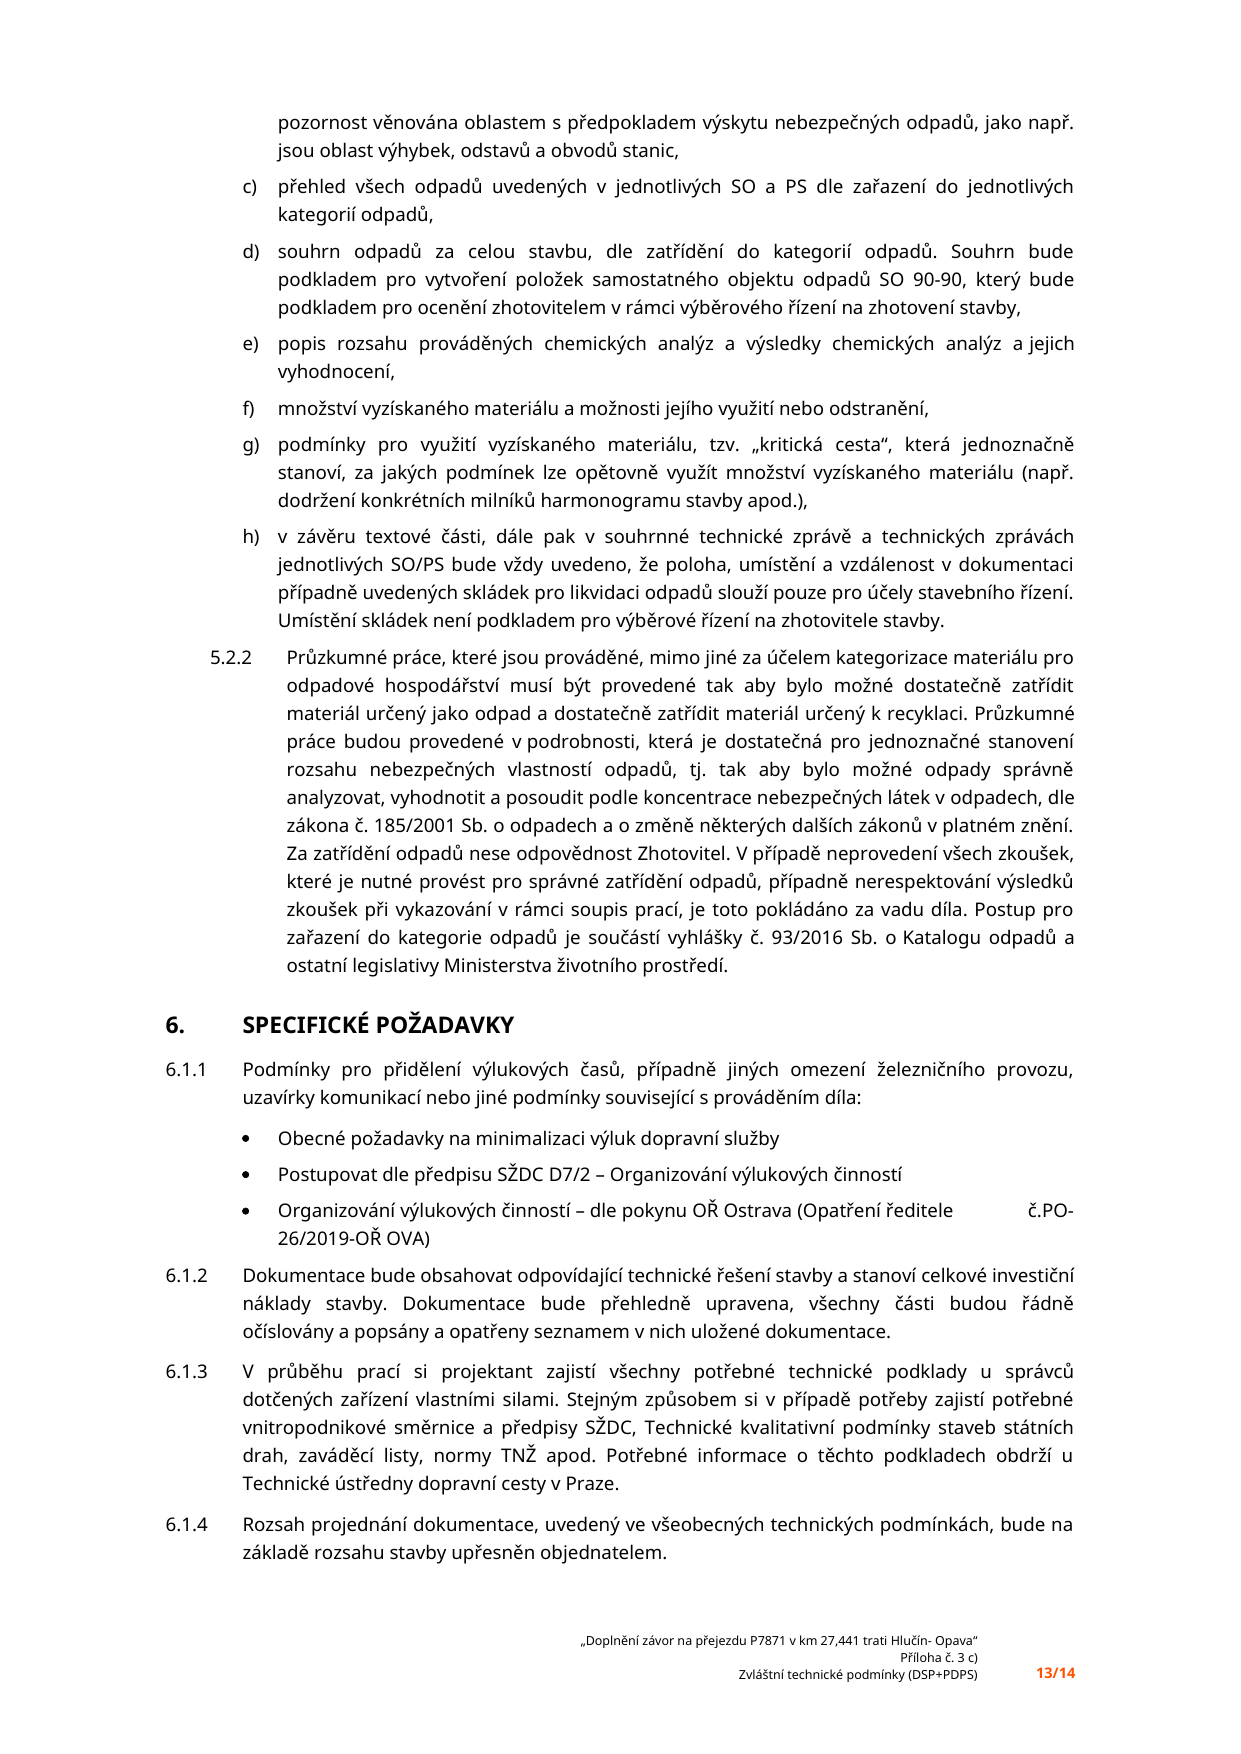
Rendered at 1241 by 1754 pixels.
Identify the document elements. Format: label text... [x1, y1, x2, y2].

text SPECIFICKÉ POŽADAVKY [165, 1009, 1075, 1041]
text Podmínky pro přidělení výlukových časů, případně jiných omezení železničního provozu, uzavírky komunikací nebo jiné podmínky související s prováděním díla: [165, 1056, 1075, 1110]
text Dokumentace bude obsahovat odpovídající technické řešení stavby a stanoví celkové investiční náklady stavby. Dokumentace bude přehledně upravena, všechny části budou řádně očíslovány a popsány a opatřeny seznamem v nich uložené dokumentace. [165, 1262, 1075, 1343]
list podmínky pro využití vyzískaného materiálu, tzv. „kritická cesta“, která jednoznačně stanoví, za jakých podmínek lze opětovně využít množství vyzískaného materiálu (např. dodržení konkrétních milníků harmonogramu stavby apod.), [242, 431, 1075, 513]
list popis rozsahu prováděných chemických analýz a výsledky chemických analýz a jejich vyhodnocení, [242, 330, 1075, 384]
text Rozsah projednání dokumentace, uvedený ve všeobecných technických podmínkách, bude na základě rozsahu stavby upřesněn objednatelem. [165, 1511, 1075, 1564]
list souhrn odpadů za celou stavbu, dle zatřídění do kategorií odpadů. Souhrn bude podkladem pro vytvoření položek samostatného objektu odpadů SO 90-90, který bude podkladem pro ocenění zhotovitelem v rámci výběrového řízení na zhotovení stavby, [242, 238, 1075, 319]
list přehled všech odpadů uvedených v jednotlivých SO a PS dle zařazení do jednotlivých kategorií odpadů, [242, 174, 1075, 227]
text Postupovat dle předpisu SŽDC D7/2 – Organizování výlukových činností [242, 1161, 1075, 1187]
list Průzkumné práce, které jsou prováděné, mimo jiné za účelem kategorizace materiálu pro odpadové hospodářství musí být provedené tak aby bylo možné dostatečně zatřídit materiál určený jako odpad a dostatečně zatřídit materiál určený k recyklaci. Průzkumné práce budou provedené v podrobnosti, která je dostatečná pro jednoznačné stanovení rozsahu nebezpečných vlastností odpadů, tj. tak aby bylo možné odpady správně analyzovat, vyhodnotit a posoudit podle koncentrace nebezpečných látek v odpadech, dle zákona č. 185/2001 Sb. o odpadech a o změně některých dalších zákonů v platném znění. Za zatřídění odpadů nese odpovědnost Zhotovitel. V případě neprovedení všech zkoušek, které je nutné provést pro správné zatřídění odpadů, případně nerespektování výsledků zkoušek při vykazování v rámci soupis prací, je toto pokládáno za vadu díla. Postup pro zařazení do kategorie odpadů je součástí vyhlášky č. 93/2016 Sb. o Katalogu odpadů a ostatní legislativy Ministerstva životního prostředí. [210, 644, 1075, 978]
text V průběhu prací si projektant zajistí všechny potřebné technické podklady u správců dotčených zařízení vlastními silami. Stejným způsobem si v případě potřeby zajistí potřebné vnitropodnikové směrnice a předpisy SŽDC, Technické kvalitativní podmínky staveb státních drah, zaváděcí listy, normy TNŽ apod. Potřebné informace o těchto podkladech obdrží u Technické ústředny dopravní cesty v Praze. [165, 1358, 1075, 1496]
list v závěru textové části, dále pak v souhrnné technické zprávě a technických zprávách jednotlivých SO/PS bude vždy uvedeno, že poloha, umístění a vzdálenost v dokumentaci případně uvedených skládek pro likvidaci odpadů slouží pouze pro účely stavebního řízení. Umístění skládek není podkladem pro výběrové řízení na zhotovitele stavby. [242, 523, 1075, 633]
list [242, 109, 1075, 163]
list množství vyzískaného materiálu a možnosti jejího využití nebo odstranění, [242, 395, 1075, 420]
text Obecné požadavky na minimalizaci výluk dopravní služby [242, 1125, 1075, 1150]
text Organizování výlukových činností – dle pokynu OŘ Ostrava (Opatření ředitele č.PO-26/2019-OŘ OVA) [242, 1197, 1075, 1251]
